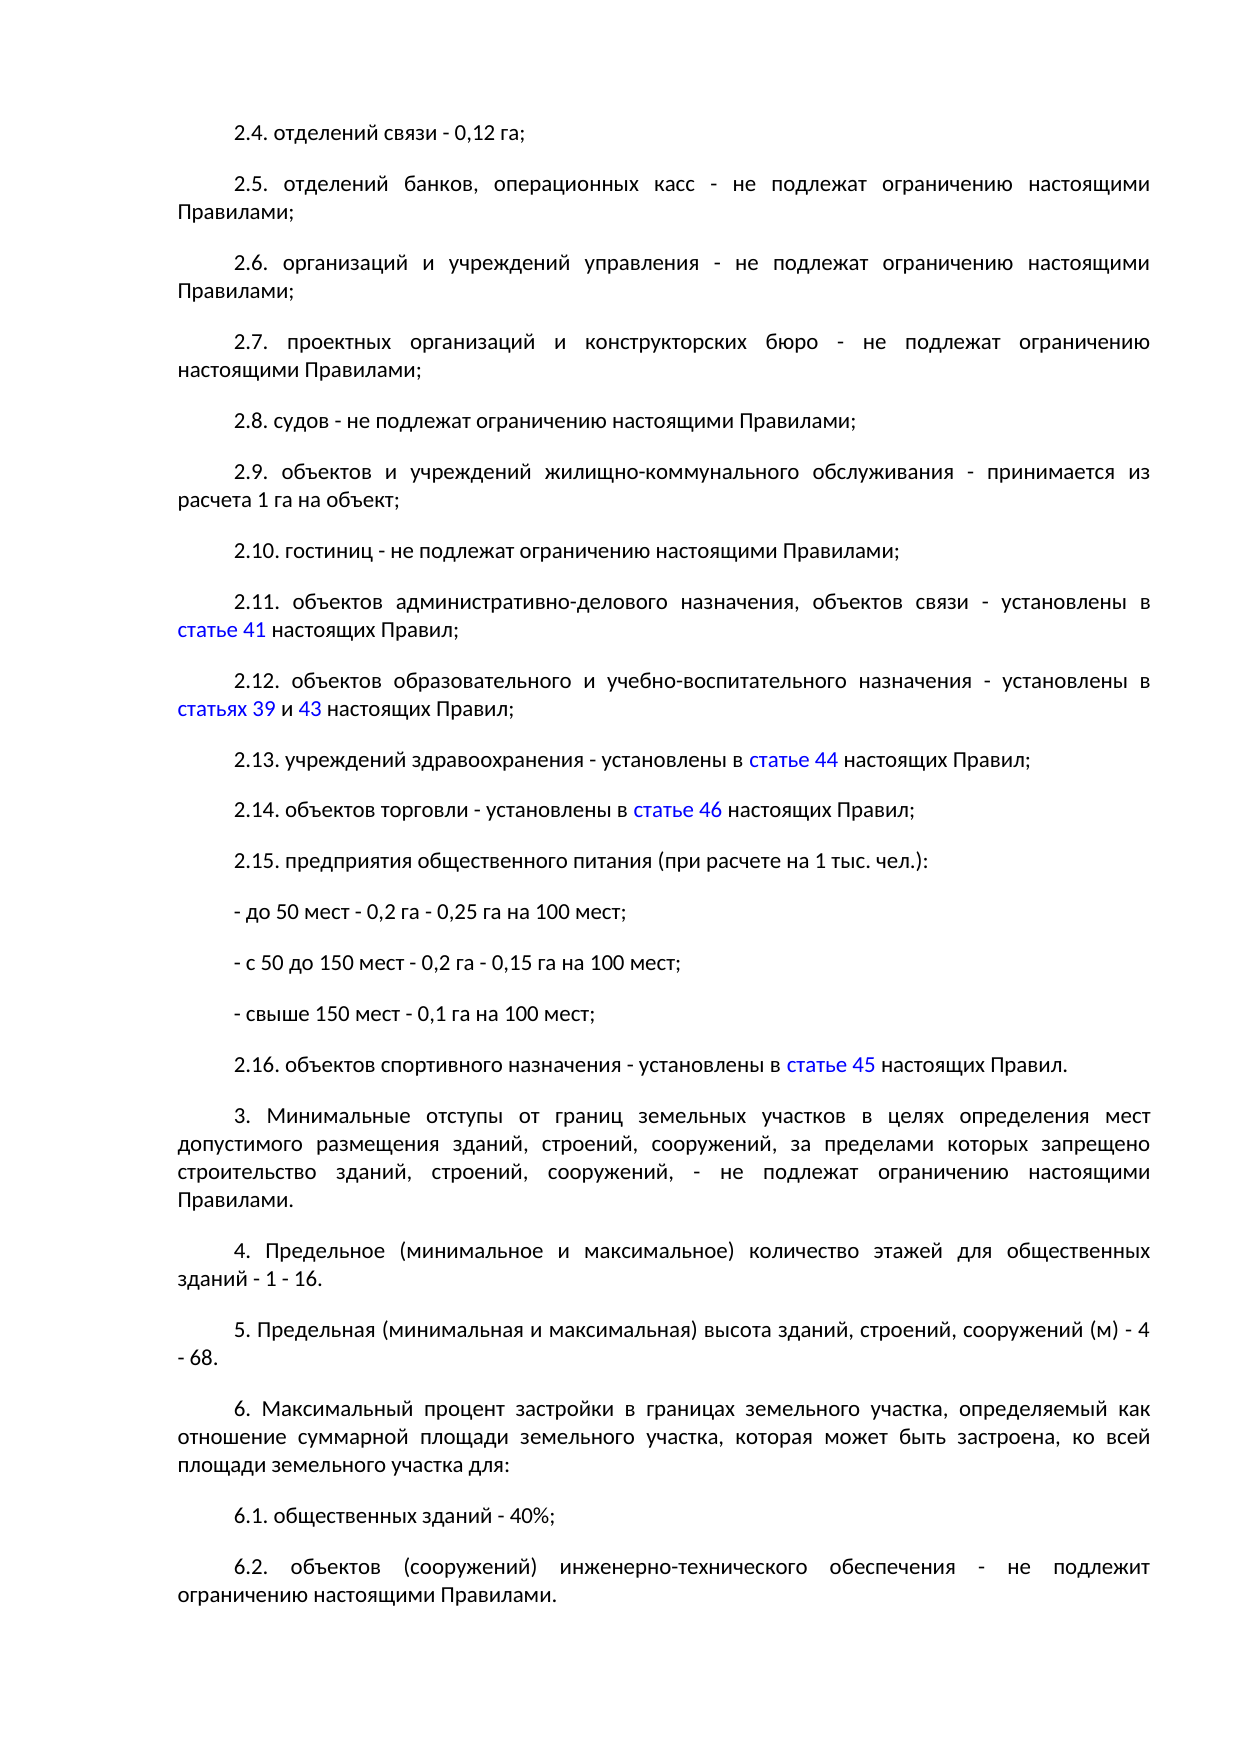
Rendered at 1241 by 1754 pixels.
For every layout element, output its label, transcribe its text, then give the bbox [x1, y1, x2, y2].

text 2.13. учреждений здравоохранения - установлены в статье 44 настоящих Правил; [177, 745, 1152, 773]
text 2.14. объектов торговли - установлены в статье 46 настоящих Правил; [177, 796, 1152, 824]
text 2.16. объектов спортивного назначения - установлены в статье 45 настоящих Правил. [177, 1050, 1152, 1078]
text - до 50 мест - 0,2 га - 0,25 га на 100 мест; [177, 897, 1152, 926]
text 2.10. гостиниц - не подлежат ограничению настоящими Правилами; [177, 536, 1152, 564]
text 2.11. объектов административно-делового назначения, объектов связи - установлены в статье 41 настоящих Правил; [177, 587, 1152, 643]
text 6. Максимальный процент застройки в границах земельного участка, определяемый как отношение суммарной площади земельного участка, которая может быть застроена, ко всей площади земельного участка для: [177, 1394, 1152, 1478]
text 2.9. объектов и учреждений жилищно-коммунального обслуживания - принимается из расчета 1 га на объект; [177, 457, 1152, 513]
text 6.1. общественных зданий - 40%; [177, 1501, 1152, 1529]
text 2.12. объектов образовательного и учебно-воспитательного назначения - установлены в статьях 39 и 43 настоящих Правил; [177, 666, 1152, 722]
text 2.7. проектных организаций и конструкторских бюро - не подлежат ограничению настоящими Правилами; [177, 327, 1152, 383]
text 5. Предельная (минимальная и максимальная) высота зданий, строений, сооружений (м) - 4 - 68. [177, 1315, 1152, 1371]
text 4. Предельное (минимальное и максимальное) количество этажей для общественных зданий - 1 - 16. [177, 1236, 1152, 1292]
text - с 50 до 150 мест - 0,2 га - 0,15 га на 100 мест; [177, 948, 1152, 976]
text 3. Минимальные отступы от границ земельных участков в целях определения мест допустимого размещения зданий, строений, сооружений, за пределами которых запрещено строительство зданий, строений, сооружений, - не подлежат ограничению настоящими Правилами. [177, 1101, 1152, 1213]
text - свыше 150 мест - 0,1 га на 100 мест; [177, 999, 1152, 1027]
text 2.15. предприятия общественного питания (при расчете на 1 тыс. чел.): [177, 847, 1152, 874]
text 2.5. отделений банков, операционных касс - не подлежат ограничению настоящими Правилами; [177, 169, 1152, 225]
text 2.4. отделений связи - 0,12 га; [177, 118, 1152, 146]
text 6.2. объектов (сооружений) инженерно-технического обеспечения - не подлежит ограничению настоящими Правилами. [177, 1552, 1152, 1608]
text 2.8. судов - не подлежат ограничению настоящими Правилами; [177, 406, 1152, 434]
text 2.6. организаций и учреждений управления - не подлежат ограничению настоящими Правилами; [177, 248, 1152, 304]
